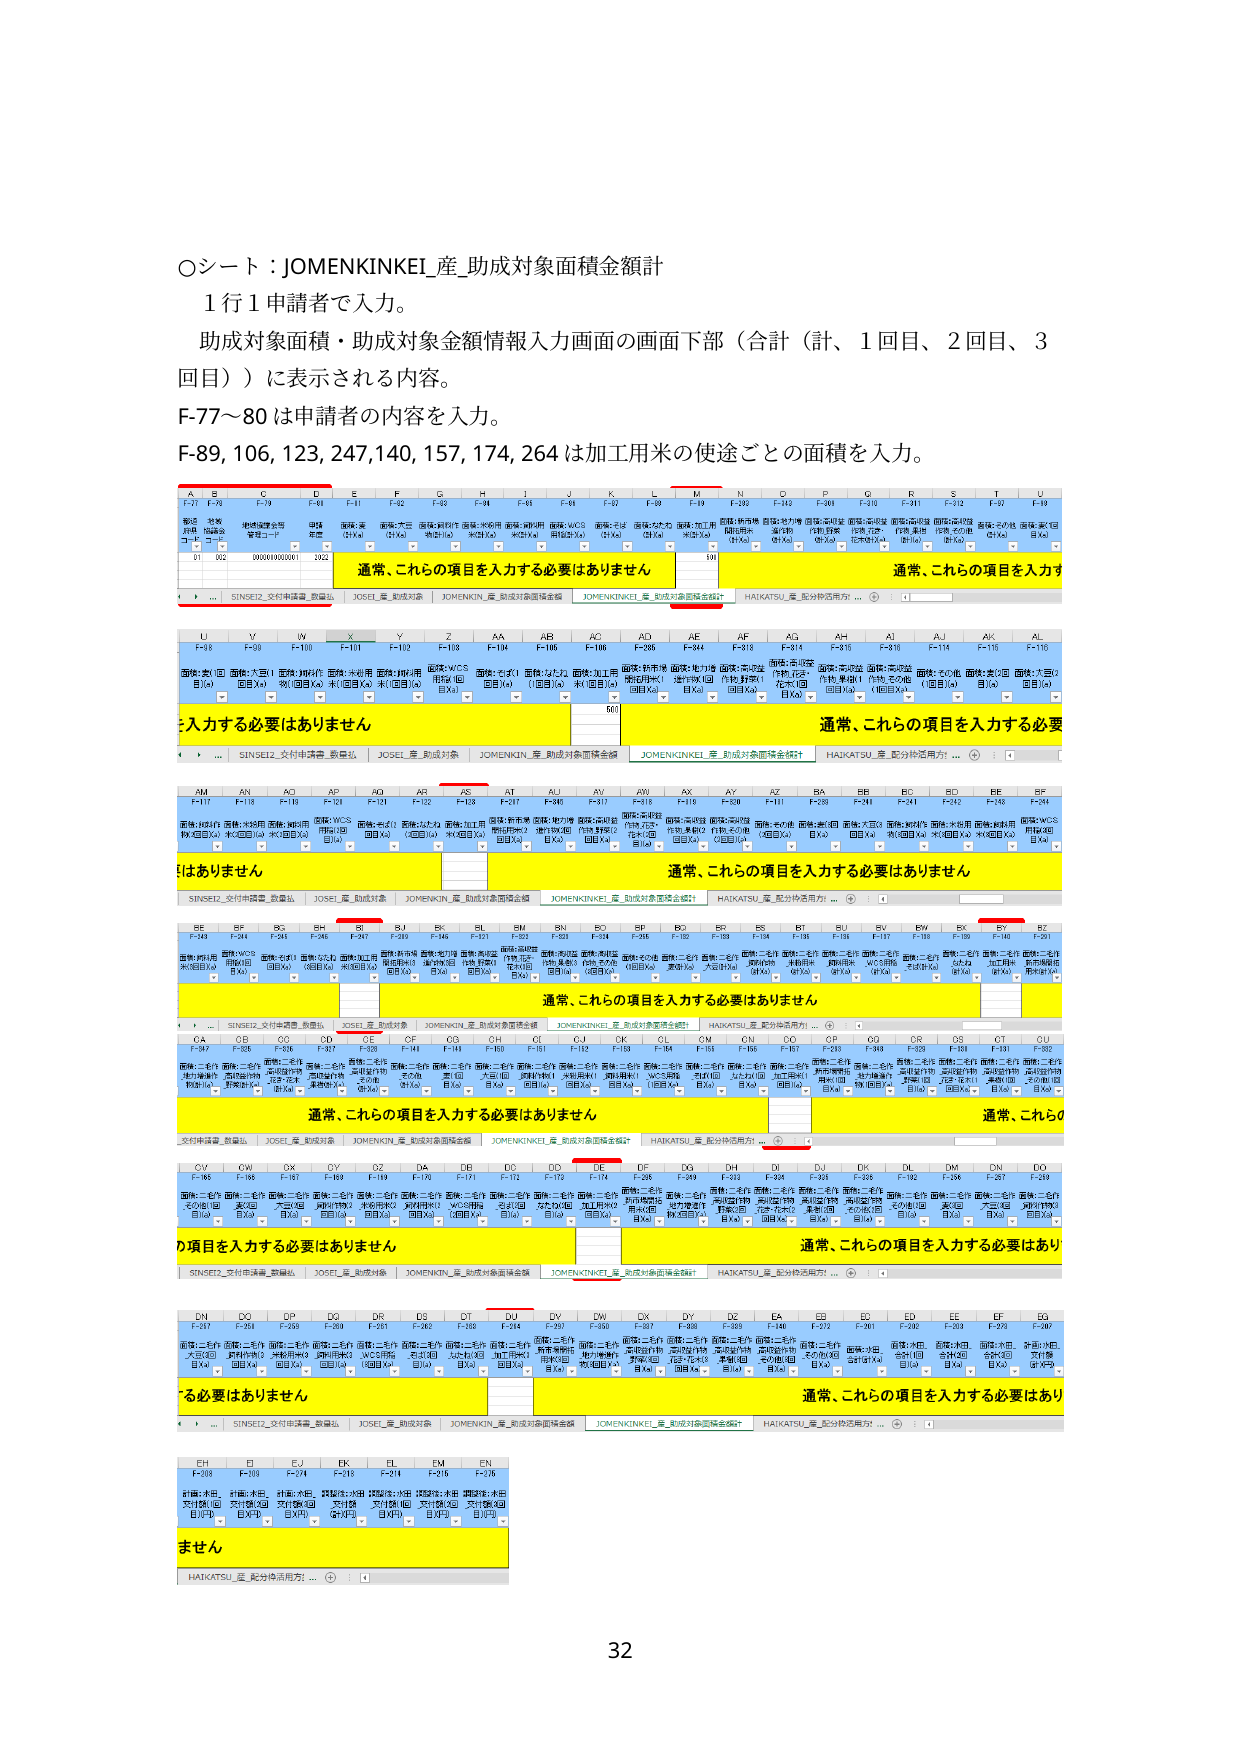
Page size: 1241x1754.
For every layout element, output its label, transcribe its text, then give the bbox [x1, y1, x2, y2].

text F-89, 106, 123, 247,140, 157, 174, 264は加工用米の使途ごとの面積を入力。 [177, 433, 1063, 471]
picture [177, 629, 1062, 763]
picture [177, 488, 1062, 604]
picture [177, 786, 1062, 906]
picture [177, 923, 1062, 1031]
text F-77～80は申請者の内容を入力。 [177, 396, 1063, 433]
picture [177, 1163, 1062, 1279]
picture [177, 1034, 1064, 1146]
list ○シート：JOMENKINKEI_産_助成対象面積金額計 [177, 246, 1063, 283]
text １行１申請者で入力。 [177, 283, 1063, 321]
picture [177, 1310, 1064, 1432]
text 助成対象面積・助成対象金額情報入力画面の画面下部（合計（計、１回目、２回目、３回目））に表示される内容。 [177, 321, 1063, 396]
picture [177, 1457, 509, 1585]
